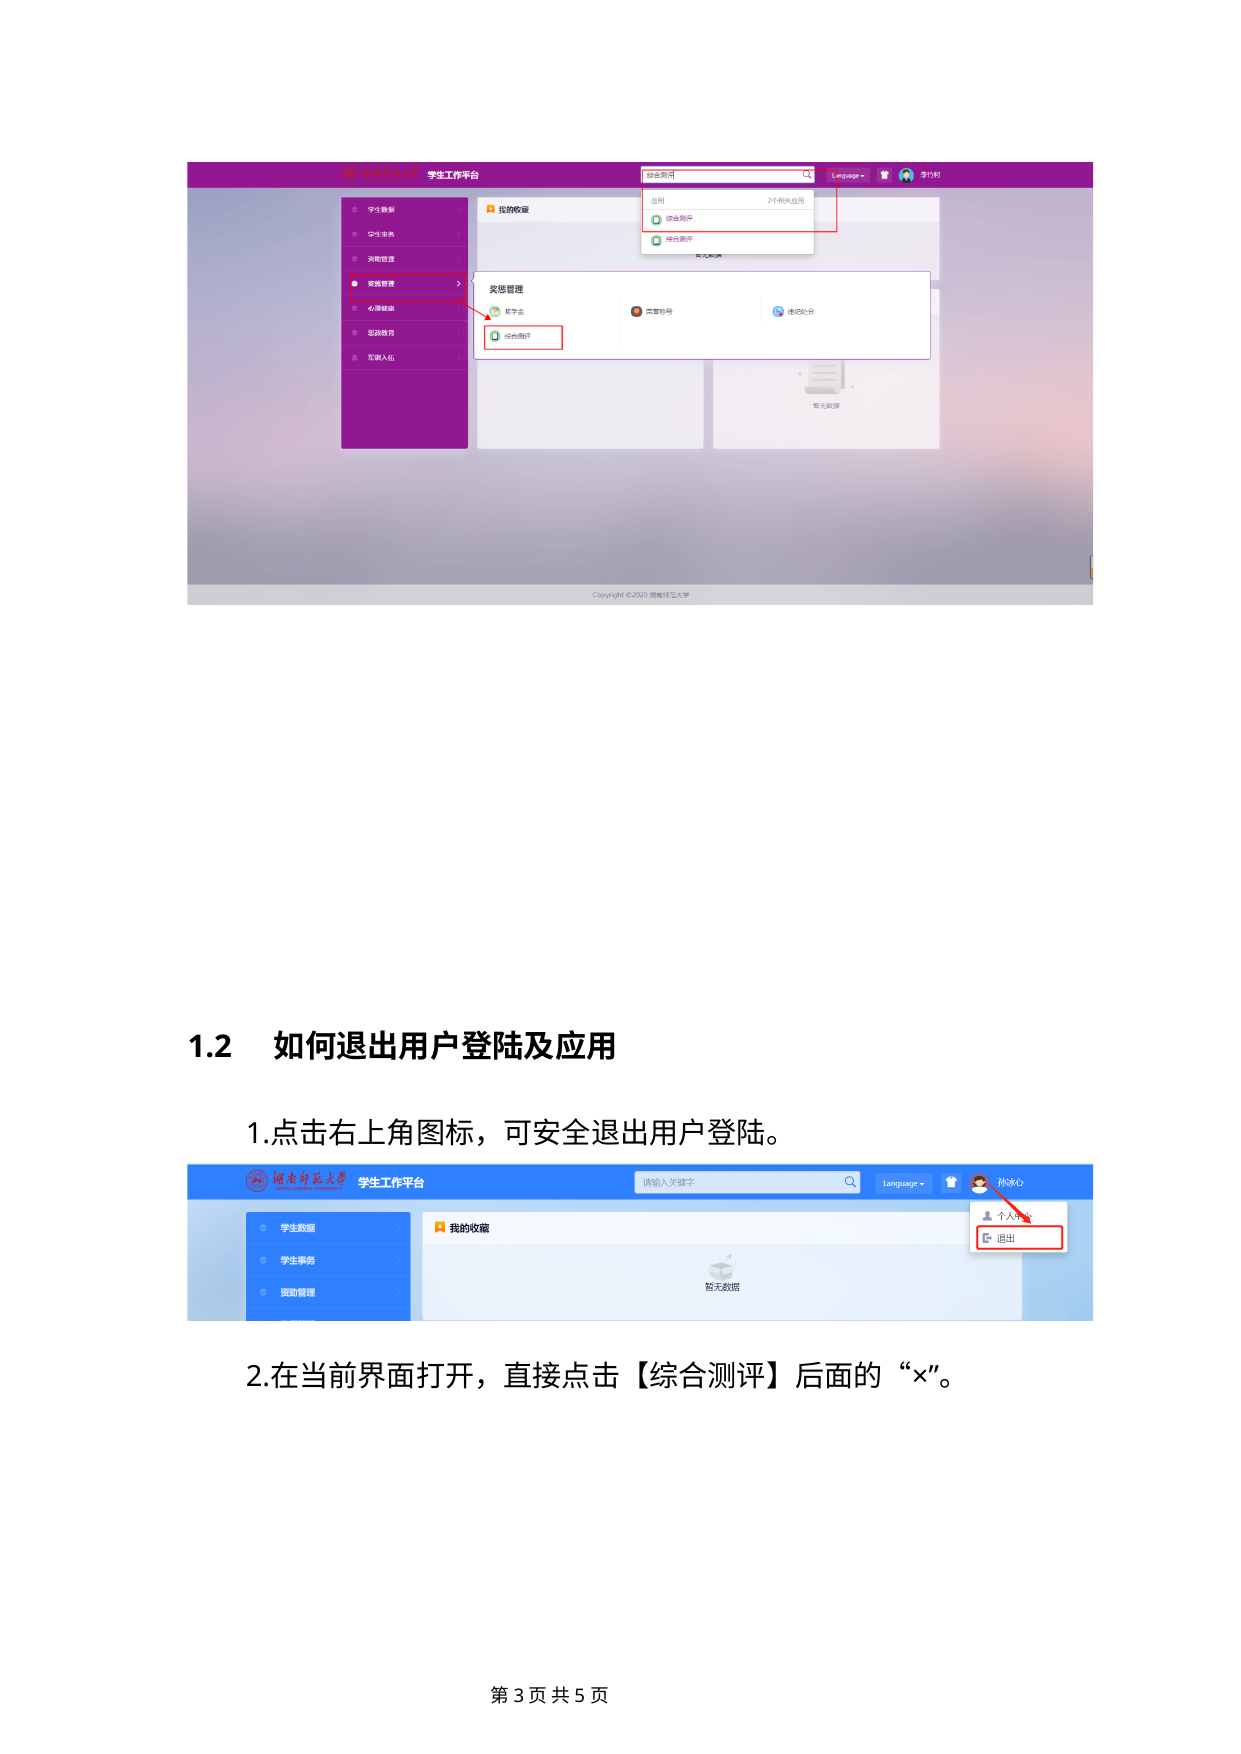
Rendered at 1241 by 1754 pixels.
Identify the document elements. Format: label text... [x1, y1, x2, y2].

list 1.点击右上角图标，可安全退出用户登陆。 [187, 1099, 1094, 1163]
subtitle 如何退出用户登陆及应用 [187, 1011, 1094, 1076]
list 2.在当前界面打开，直接点击【综合测评】后面的“×”。 [187, 1341, 1094, 1406]
picture [187, 162, 1094, 605]
picture [187, 1163, 1094, 1321]
